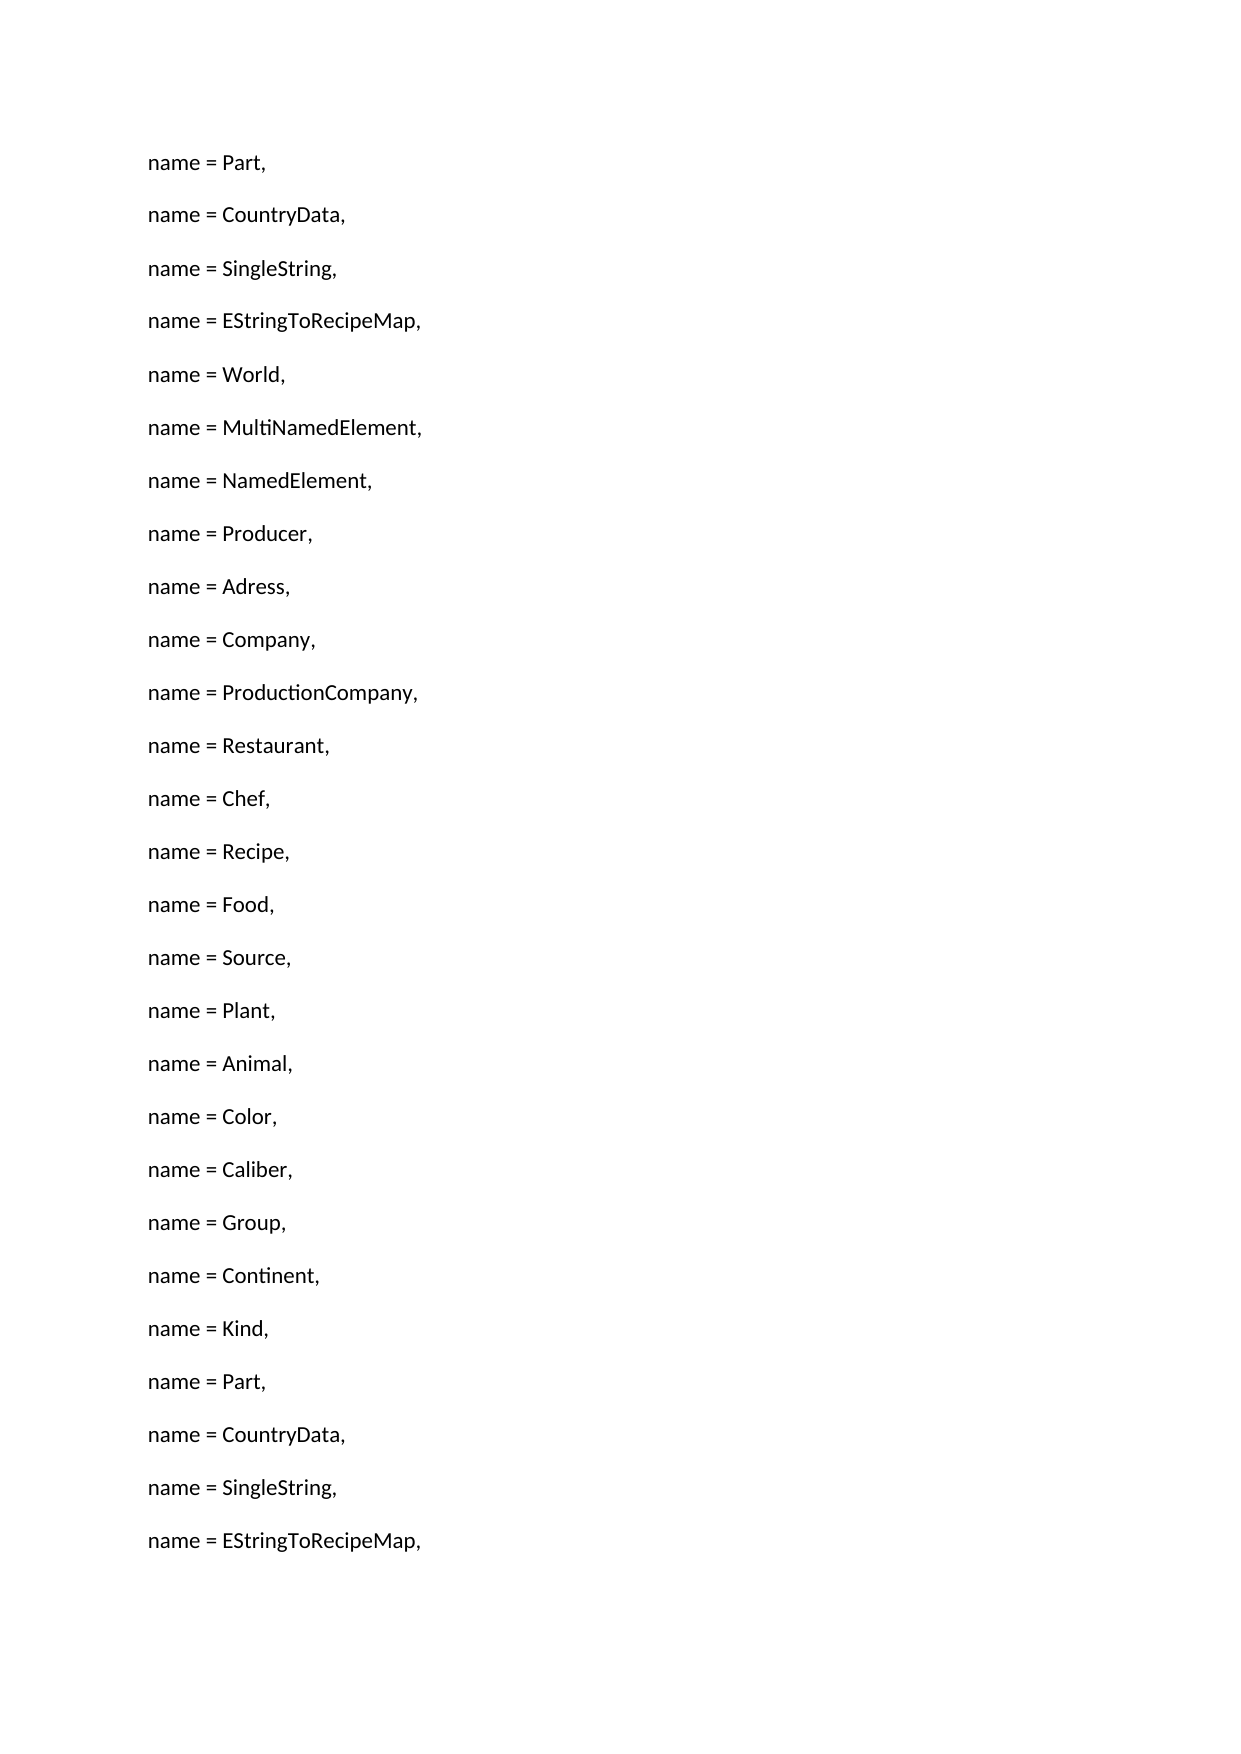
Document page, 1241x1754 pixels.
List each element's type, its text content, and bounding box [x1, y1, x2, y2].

text name = Chef, [148, 784, 1093, 812]
text name = Producer, [148, 519, 1093, 547]
text name = Caliber, [148, 1155, 1093, 1183]
text name = Recipe, [148, 837, 1093, 865]
text name = MultiNamedElement, [148, 413, 1093, 441]
text name = CountryData, [148, 201, 1093, 229]
text name = Kind, [148, 1314, 1093, 1342]
text name = EStringToRecipeMap, [148, 1526, 1093, 1554]
text name = SingleString, [148, 254, 1093, 282]
text name = EStringToRecipeMap, [148, 307, 1093, 335]
text name = CountryData, [148, 1420, 1093, 1448]
text name = NamedElement, [148, 466, 1093, 494]
text name = Food, [148, 890, 1093, 918]
text name = Continent, [148, 1261, 1093, 1289]
text name = Adress, [148, 572, 1093, 600]
text name = Part, [148, 1367, 1093, 1395]
text name = Company, [148, 625, 1093, 653]
text name = Plant, [148, 996, 1093, 1024]
text name = Group, [148, 1208, 1093, 1236]
text name = Source, [148, 943, 1093, 971]
text name = Part, [148, 148, 1093, 176]
text name = SingleString, [148, 1473, 1093, 1501]
text name = Color, [148, 1102, 1093, 1130]
text name = World, [148, 360, 1093, 388]
text name = Restaurant, [148, 731, 1093, 759]
text name = Animal, [148, 1049, 1093, 1077]
text name = ProductionCompany, [148, 678, 1093, 706]
